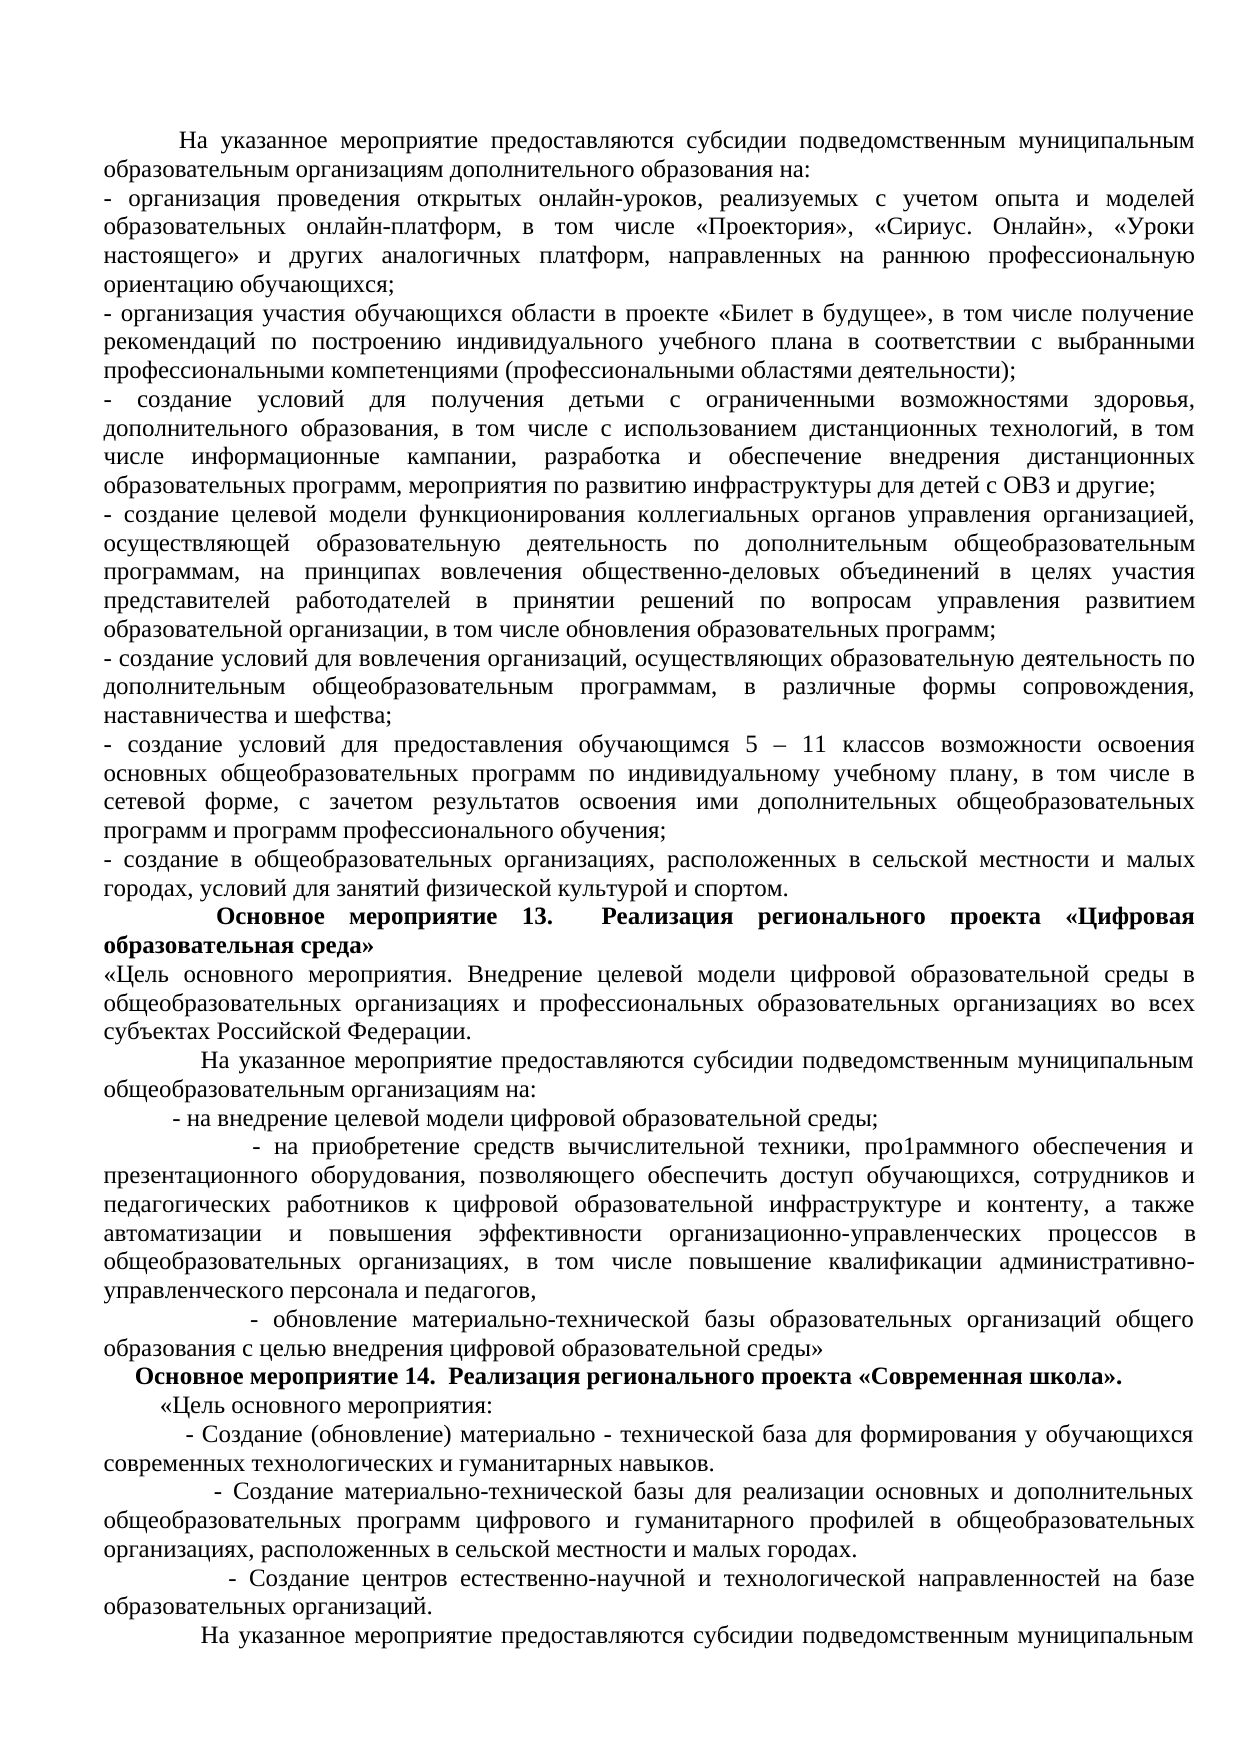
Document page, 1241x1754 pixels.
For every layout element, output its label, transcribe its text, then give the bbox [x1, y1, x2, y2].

text - Создание центров естественно-научной и технологической направленностей на базе образовательных организаций. [103, 1563, 1196, 1620]
text «Цель основного мероприятия: [103, 1390, 1196, 1419]
text На указанное мероприятие предоставляются субсидии подведомственным муниципальным образовательным организациям дополнительного образования на: [103, 125, 1196, 183]
text - организация проведения открытых онлайн-уроков, реализуемых с учетом опыта и моделей образовательных онлайн-платформ, в том числе «Проектория», «Сириус. Онлайн», «Уроки настоящего» и других аналогичных платформ, направленных на раннюю профессиональную ориентацию обучающихся; [103, 183, 1196, 298]
text Основное мероприятие 14. Реализация регионального проекта «Современная школа». [103, 1361, 1196, 1390]
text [103, 1620, 1196, 1649]
text - создание целевой модели функционирования коллегиальных органов управления организацией, осуществляющей образовательную деятельность по дополнительным общеобразовательным программам, на принципах вовлечения общественно-деловых объединений в целях участия представителей работодателей в принятии решений по вопросам управления развитием образовательной организации, в том числе обновления образовательных программ; [103, 499, 1196, 643]
text - создание условий для вовлечения организаций, осуществляющих образовательную деятельность по дополнительным общеобразовательным программам, в различные формы сопровождения, наставничества и шефства; [103, 643, 1196, 729]
text - на внедрение целевой модели цифровой образовательной среды; [103, 1103, 1196, 1131]
text - организация участия обучающихся области в проекте «Билет в будущее», в том числе получение рекомендаций по построению индивидуального учебного плана в соответствии с выбранными профессиональными компетенциями (профессиональными областями деятельности); [103, 298, 1196, 384]
text - создание в общеобразовательных организациях, расположенных в сельской местности и малых городах, условий для занятий физической культурой и спортом. [103, 844, 1196, 901]
text Основное мероприятие 13. Реализация регионального проекта «Цифровая образовательная среда» [103, 901, 1196, 959]
text - Создание материально-технической базы для реализации основных и дополнительных общеобразовательных программ цифрового и гуманитарного профилей в общеобразовательных организациях, расположенных в сельской местности и малых городах. [103, 1476, 1196, 1563]
text - Создание (обновление) материально - технической база для формирования у обучающихся современных технологических и гуманитарных навыков. [103, 1419, 1196, 1476]
text На указанное мероприятие предоставляются субсидии подведомственным муниципальным общеобразовательным организациям на: [103, 1045, 1196, 1103]
text - создание условий для предоставления обучающимся 5 – 11 классов возможности освоения основных общеобразовательных программ по индивидуальному учебному плану, в том числе в сетевой форме, с зачетом результатов освоения ими дополнительных общеобразовательных программ и программ профессионального обучения; [103, 729, 1196, 844]
text - создание условий для получения детьми с ограниченными возможностями здоровья, дополнительного образования, в том числе с использованием дистанционных технологий, в том числе информационные кампании, разработка и обеспечение внедрения дистанционных образовательных программ, мероприятия по развитию инфраструктуры для детей с ОВЗ и другие; [103, 384, 1196, 499]
text - обновление материально-технической базы образовательных организаций общего образования с целью внедрения цифровой образовательной среды» [103, 1304, 1196, 1361]
text «Цель основного мероприятия. Внедрение целевой модели цифровой образовательной среды в общеобразовательных организациях и профессиональных образовательных организациях во всех субъектах Российской Федерации. [103, 959, 1196, 1045]
text - на приобретение средств вычислительной техники, про1раммного обеспечения и презентационного оборудования, позволяющего обеспечить доступ обучающихся, сотрудников и педагогических работников к цифровой образовательной инфраструктуре и контенту, а также автоматизации и повышения эффективности организационно-управленческих процессов в общеобразовательных организациях, в том числе повышение квалификации административно-управленческого персонала и педагогов, [103, 1131, 1196, 1304]
